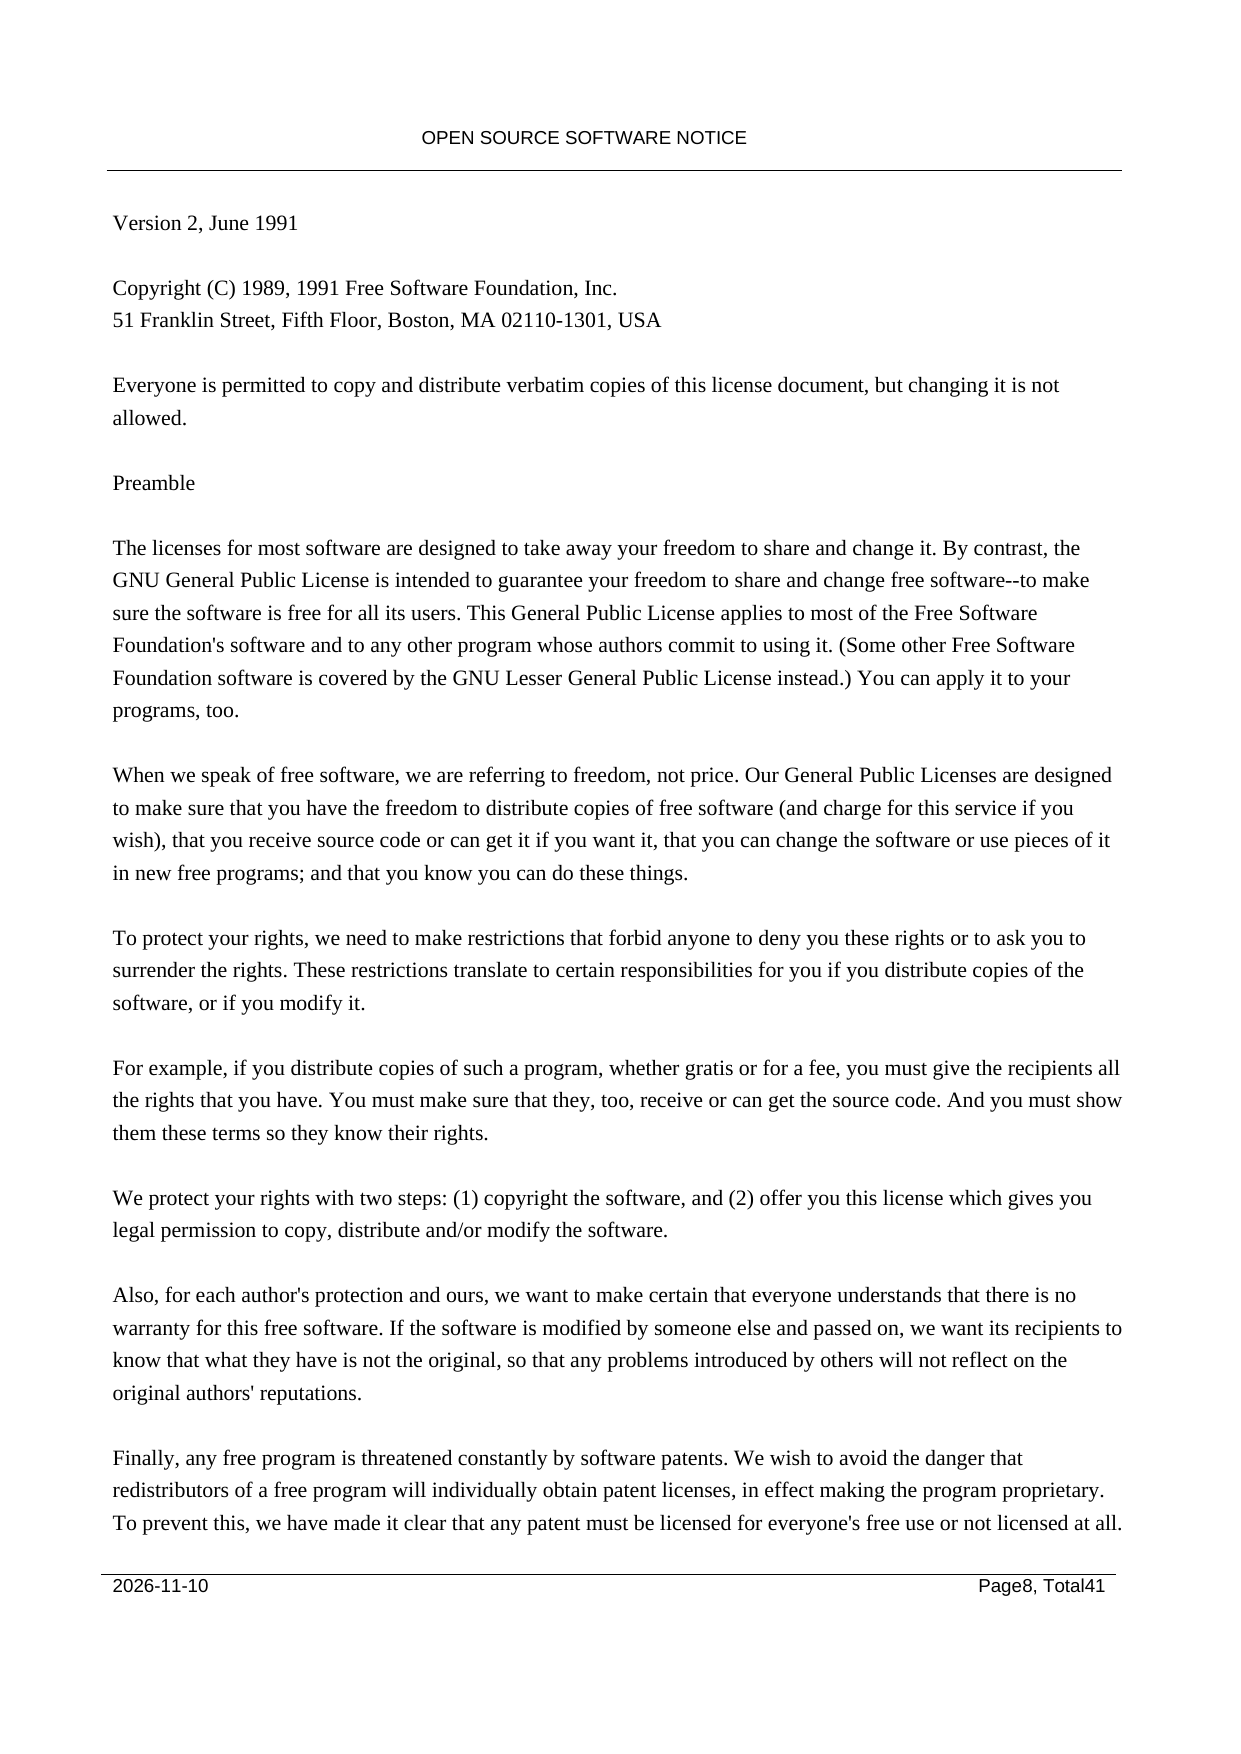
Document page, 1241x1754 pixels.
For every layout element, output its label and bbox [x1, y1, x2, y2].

text [112, 206, 1128, 1539]
